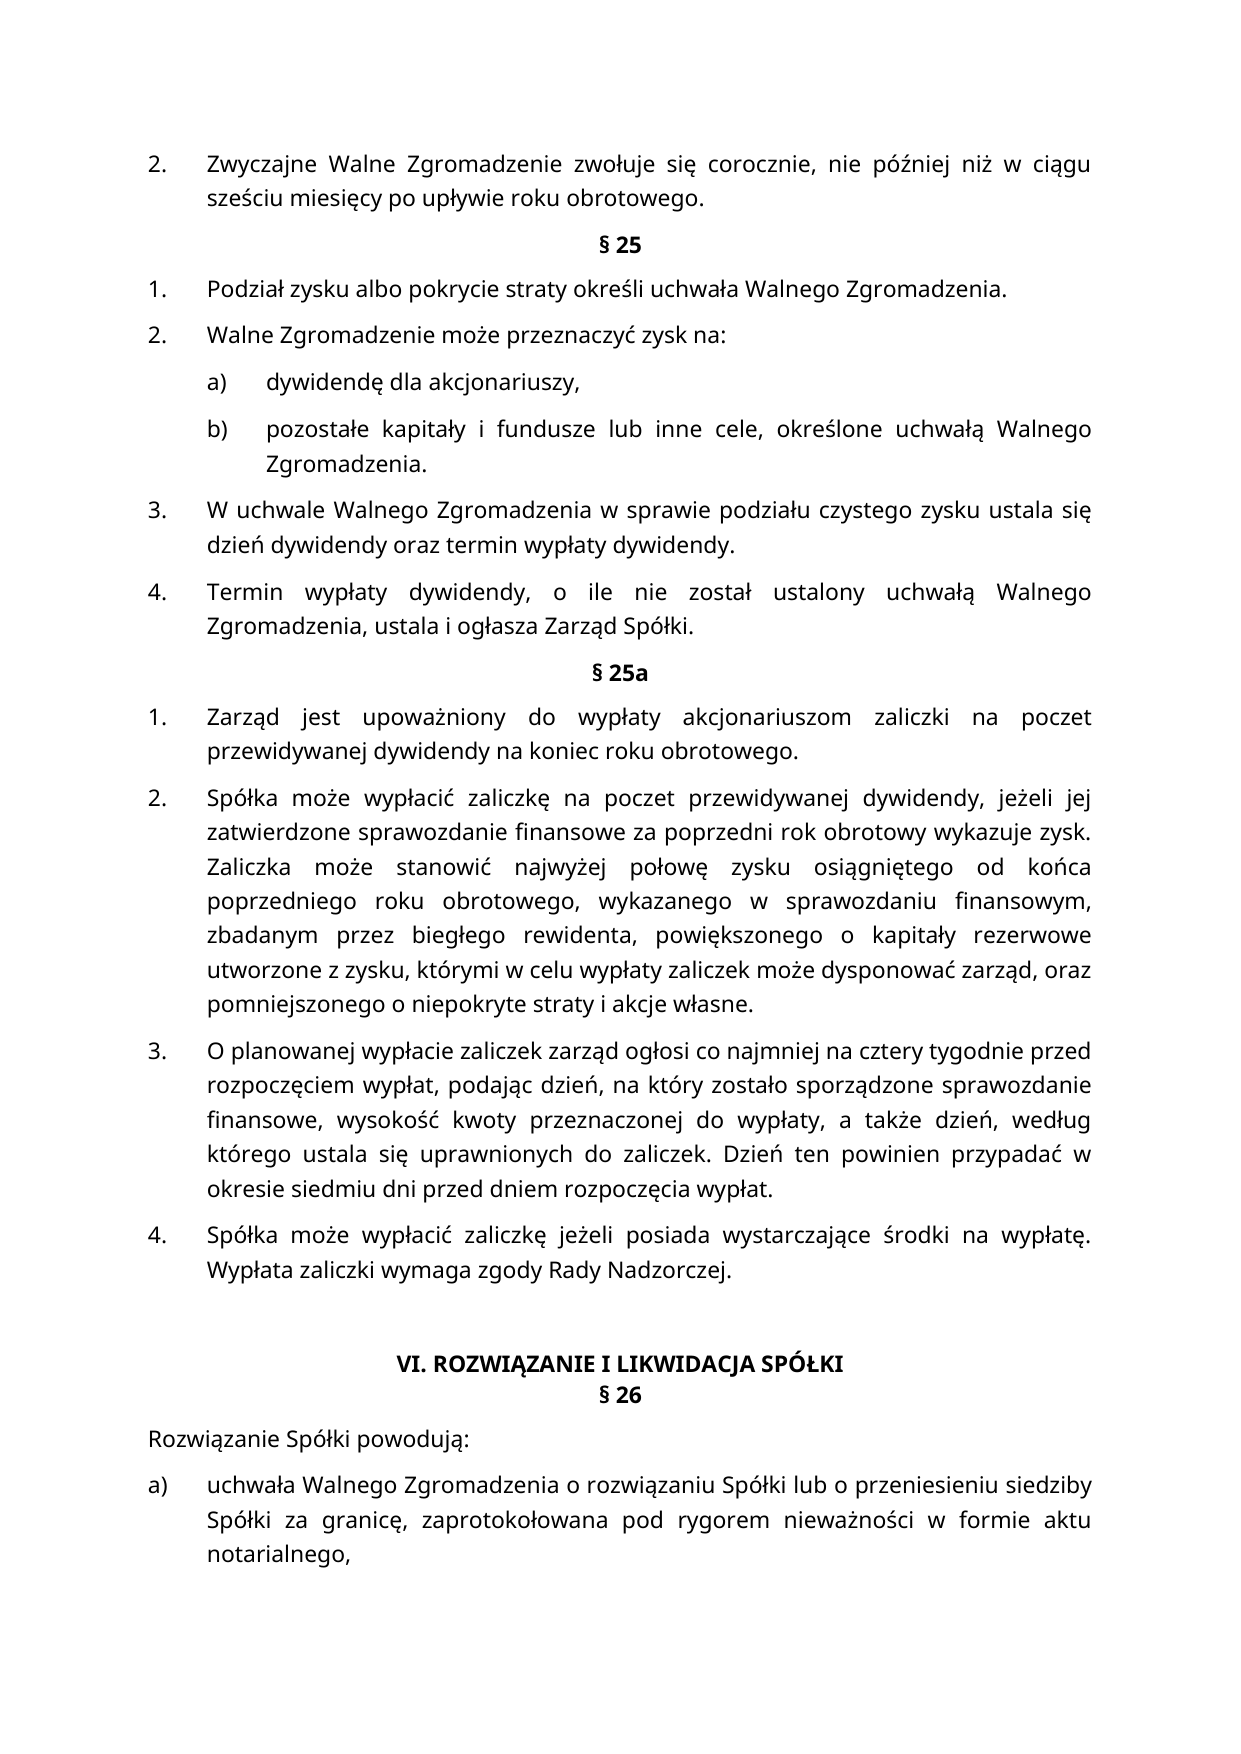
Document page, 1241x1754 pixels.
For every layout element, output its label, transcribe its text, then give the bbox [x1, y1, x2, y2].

list Podział zysku albo pokrycie straty określi uchwała Walnego Zgromadzenia. [148, 273, 1093, 304]
text § 25a [148, 657, 1093, 688]
text § 26 [148, 1379, 1093, 1410]
list dywidendę dla akcjonariuszy, [207, 366, 1093, 398]
list Zarząd jest upoważniony do wypłaty akcjonariuszom zaliczki na poczet przewidywanej dywidendy na koniec roku obrotowego. [148, 701, 1093, 766]
list Spółka może wypłacić zaliczkę na poczet przewidywanej dywidendy, jeżeli jej zatwierdzone sprawozdanie finansowe za poprzedni rok obrotowy wykazuje zysk. Zaliczka może stanowić najwyżej połowę zysku osiągniętego od końca poprzedniego roku obrotowego, wykazanego w sprawozdaniu finansowym, zbadanym przez biegłego rewidenta, powiększonego o kapitały rezerwowe utworzone z zysku, którymi w celu wypłaty zaliczek może dysponować zarząd, oraz pomniejszonego o niepokryte straty i akcje własne. [148, 782, 1093, 1019]
text § 25 [148, 229, 1093, 260]
text Rozwiązanie Spółki powodują: [148, 1423, 1093, 1454]
list Walne Zgromadzenie może przeznaczyć zysk na: [148, 319, 1093, 351]
list Termin wypłaty dywidendy, o ile nie został ustalony uchwałą Walnego Zgromadzenia, ustala i ogłasza Zarząd Spółki. [148, 576, 1093, 641]
list W uchwale Walnego Zgromadzenia w sprawie podziału czystego zysku ustala się dzień dywidendy oraz termin wypłaty dywidendy. [148, 494, 1093, 560]
list uchwała Walnego Zgromadzenia o rozwiązaniu Spółki lub o przeniesieniu siedziby Spółki za granicę, zaprotokołowana pod rygorem nieważności w formie aktu notarialnego, [148, 1469, 1093, 1569]
text VI. ROZWIĄZANIE I LIKWIDACJA SPÓŁKI [148, 1348, 1093, 1379]
list Zwyczajne Walne Zgromadzenie zwołuje się corocznie, nie później niż w ciągu sześciu miesięcy po upływie roku obrotowego. [148, 148, 1093, 213]
list O planowanej wypłacie zaliczek zarząd ogłosi co najmniej na cztery tygodnie przed rozpoczęciem wypłat, podając dzień, na który zostało sporządzone sprawozdanie finansowe, wysokość kwoty przeznaczonej do wypłaty, a także dzień, według którego ustala się uprawnionych do zaliczek. Dzień ten powinien przypadać w okresie siedmiu dni przed dniem rozpoczęcia wypłat. [148, 1035, 1093, 1204]
list pozostałe kapitały i fundusze lub inne cele, określone uchwałą Walnego Zgromadzenia. [207, 413, 1093, 479]
list Spółka może wypłacić zaliczkę jeżeli posiada wystarczające środki na wypłatę. Wypłata zaliczki wymaga zgody Rady Nadzorczej. [148, 1219, 1093, 1285]
